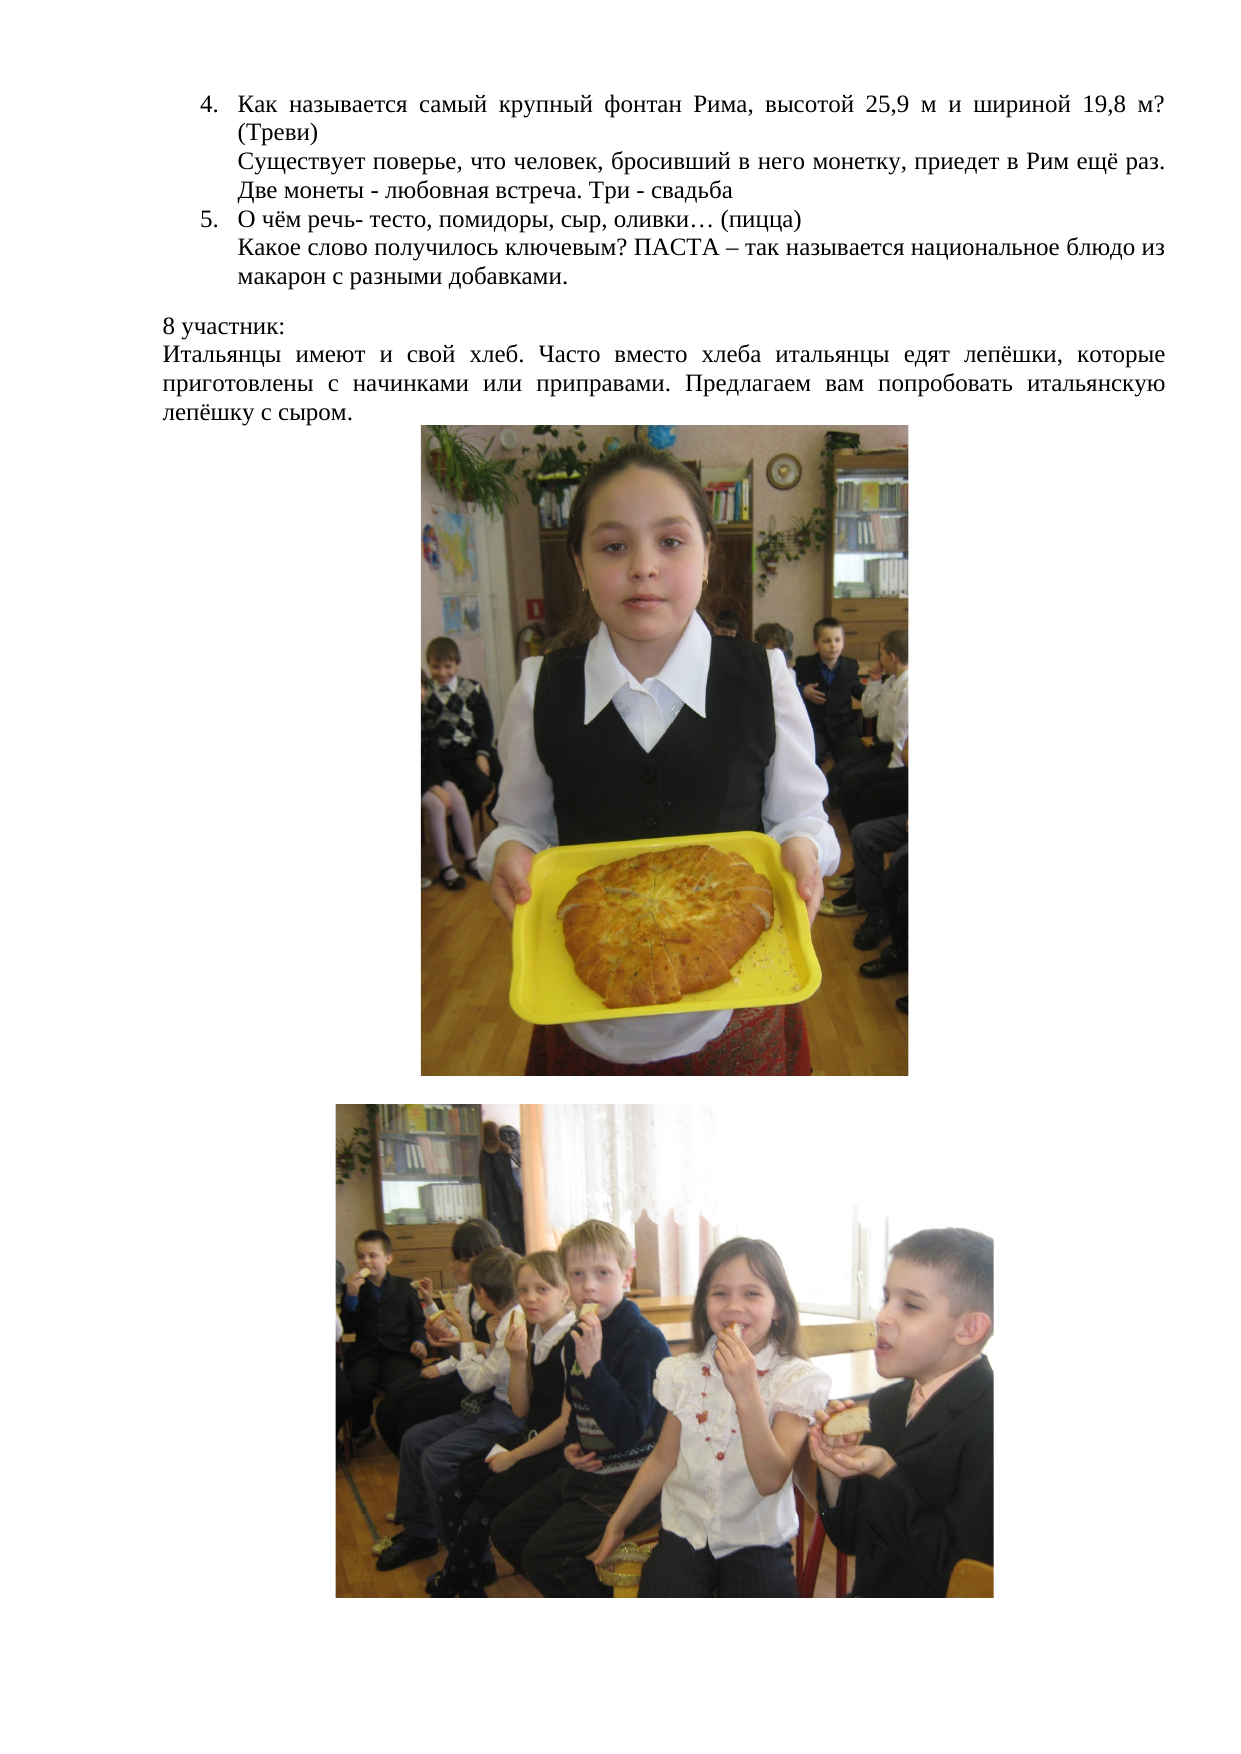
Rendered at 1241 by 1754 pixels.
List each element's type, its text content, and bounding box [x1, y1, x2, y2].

picture [335, 1104, 994, 1598]
list О чём речь- тесто, помидоры, сыр, оливки… (пицца) [200, 204, 1167, 232]
list Как называется самый крупный фонтан Рима, высотой 25,9 м и шириной 19,8 м? (Треви) [200, 89, 1167, 146]
list Существует поверье, что человек, бросивший в него монетку, приедет в Рим ещё раз. Две монеты - любовная встреча. Три - свадьба [237, 146, 1167, 204]
text Итальянцы имеют и свой хлеб. Часто вместо хлеба итальянцы едят лепёшки, которые приготовлены с начинками или приправами. Предлагаем вам попробовать итальянскую лепёшку с сыром. [162, 339, 1167, 426]
picture [420, 425, 909, 1076]
text 8 участник: [162, 311, 1167, 339]
list Какое слово получилось ключевым? ПАСТА – так называется национальное блюдо из макарон с разными добавками. [237, 232, 1167, 290]
